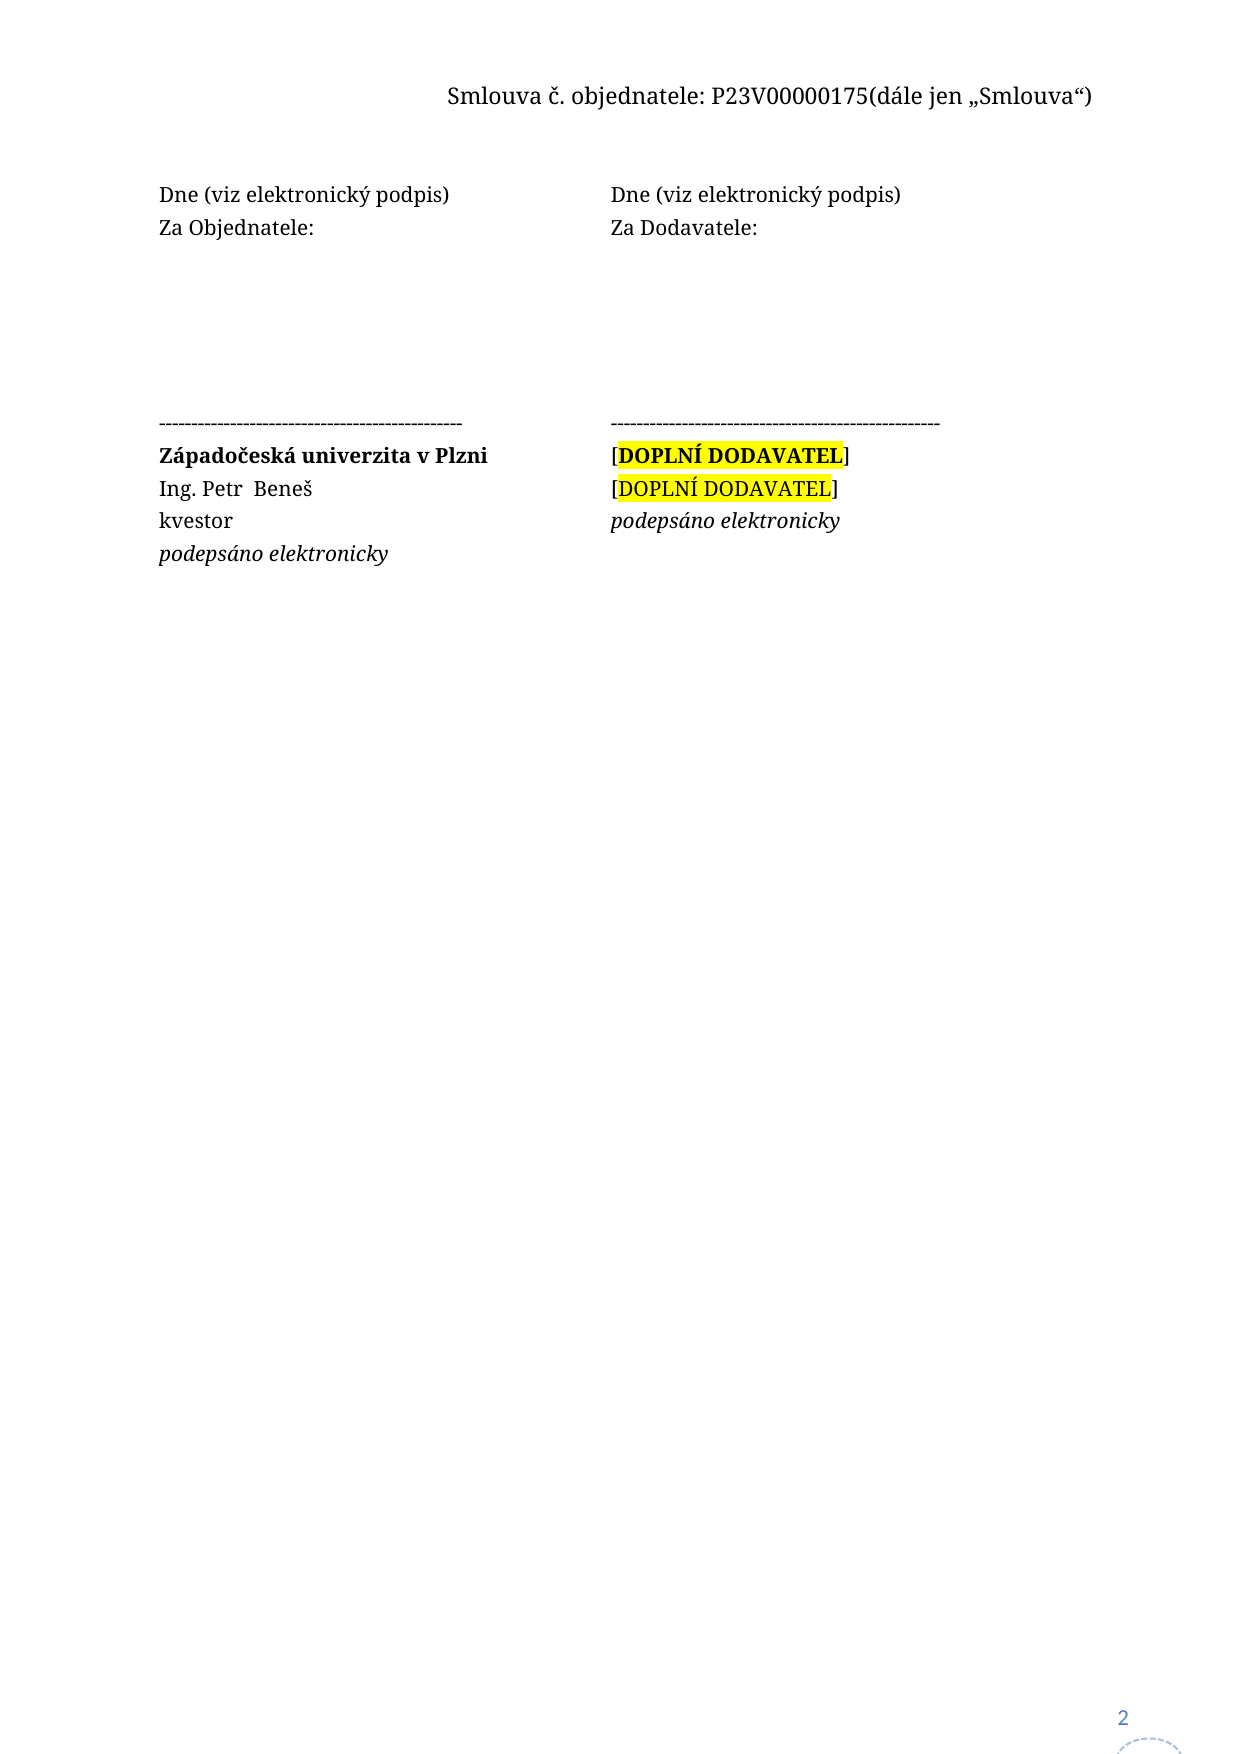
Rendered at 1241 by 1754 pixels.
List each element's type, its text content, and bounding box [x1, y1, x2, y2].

table_header Dne (viz elektronický podpis) Za Objednatele: ----------------------------------------------- Západočeská univerzita v Plzni Ing. Petr Beneš kvestor podepsáno elektronicky [148, 180, 599, 571]
table_header Dne (viz elektronický podpis) Za Dodavatele: --------------------------------------------------- [DOPLNÍ DODAVATEL] [DOPLNÍ DODAVATEL] podepsáno elektronicky [599, 180, 1051, 571]
